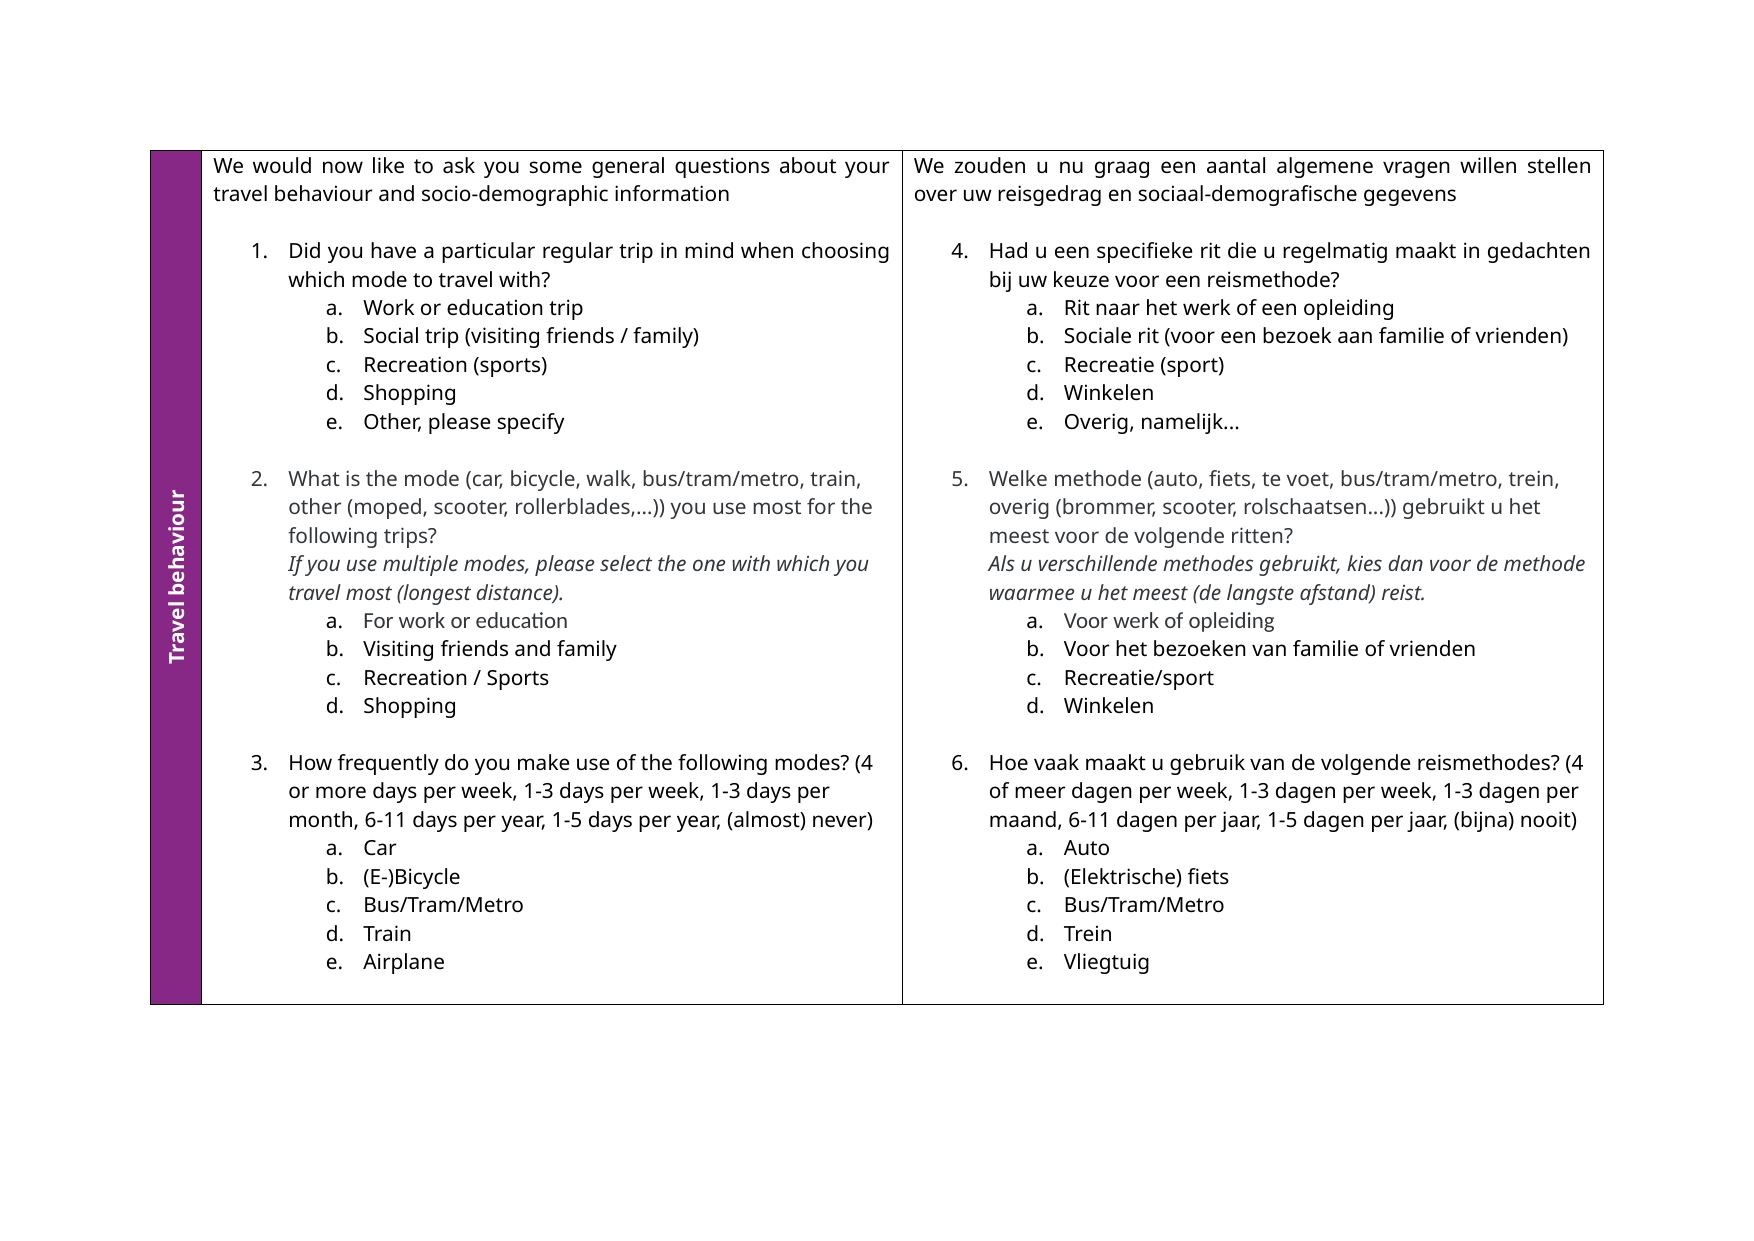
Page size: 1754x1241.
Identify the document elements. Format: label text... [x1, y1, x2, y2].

table_cell We would now like to ask you some general questions about your travel behaviour and socio-demographic information Did you have a particular regular trip in mind when choosing which mode to travel with? Work or education trip Social trip (visiting friends / family) Recreation (sports) Shopping Other, please specify What is the mode (car, bicycle, walk, bus/tram/metro, train, other (moped, scooter, rollerblades,…)) you use most for the following trips? If you use multiple modes, please select the one with which you travel most (longest distance). For work or education Visiting friends and family Recreation / Sports Shopping How frequently do you make use of the following modes? (4 or more days per week, 1-3 days per week, 1-3 days per month, 6-11 days per year, 1-5 days per year, (almost) never) Car (E-)Bicycle Bus/Tram/Metro Train Airplane [202, 151, 902, 1004]
table_cell We zouden u nu graag een aantal algemene vragen willen stellen over uw reisgedrag en sociaal-demografische gegevens Had u een specifieke rit die u regelmatig maakt in gedachten bij uw keuze voor een reismethode? Rit naar het werk of een opleiding Sociale rit (voor een bezoek aan familie of vrienden) Recreatie (sport) Winkelen Overig, namelijk... Welke methode (auto, fiets, te voet, bus/tram/metro, trein, overig (brommer, scooter, rolschaatsen...)) gebruikt u het meest voor de volgende ritten? Als u verschillende methodes gebruikt, kies dan voor de methode waarmee u het meest (de langste afstand) reist. Voor werk of opleiding Voor het bezoeken van familie of vrienden Recreatie/sport Winkelen Hoe vaak maakt u gebruik van de volgende reismethodes? (4 of meer dagen per week, 1-3 dagen per week, 1-3 dagen per maand, 6-11 dagen per jaar, 1-5 dagen per jaar, (bijna) nooit) Auto (Elektrische) fiets Bus/Tram/Metro Trein Vliegtuig [903, 151, 1603, 1004]
table_cell Travel behaviour [151, 151, 201, 1004]
